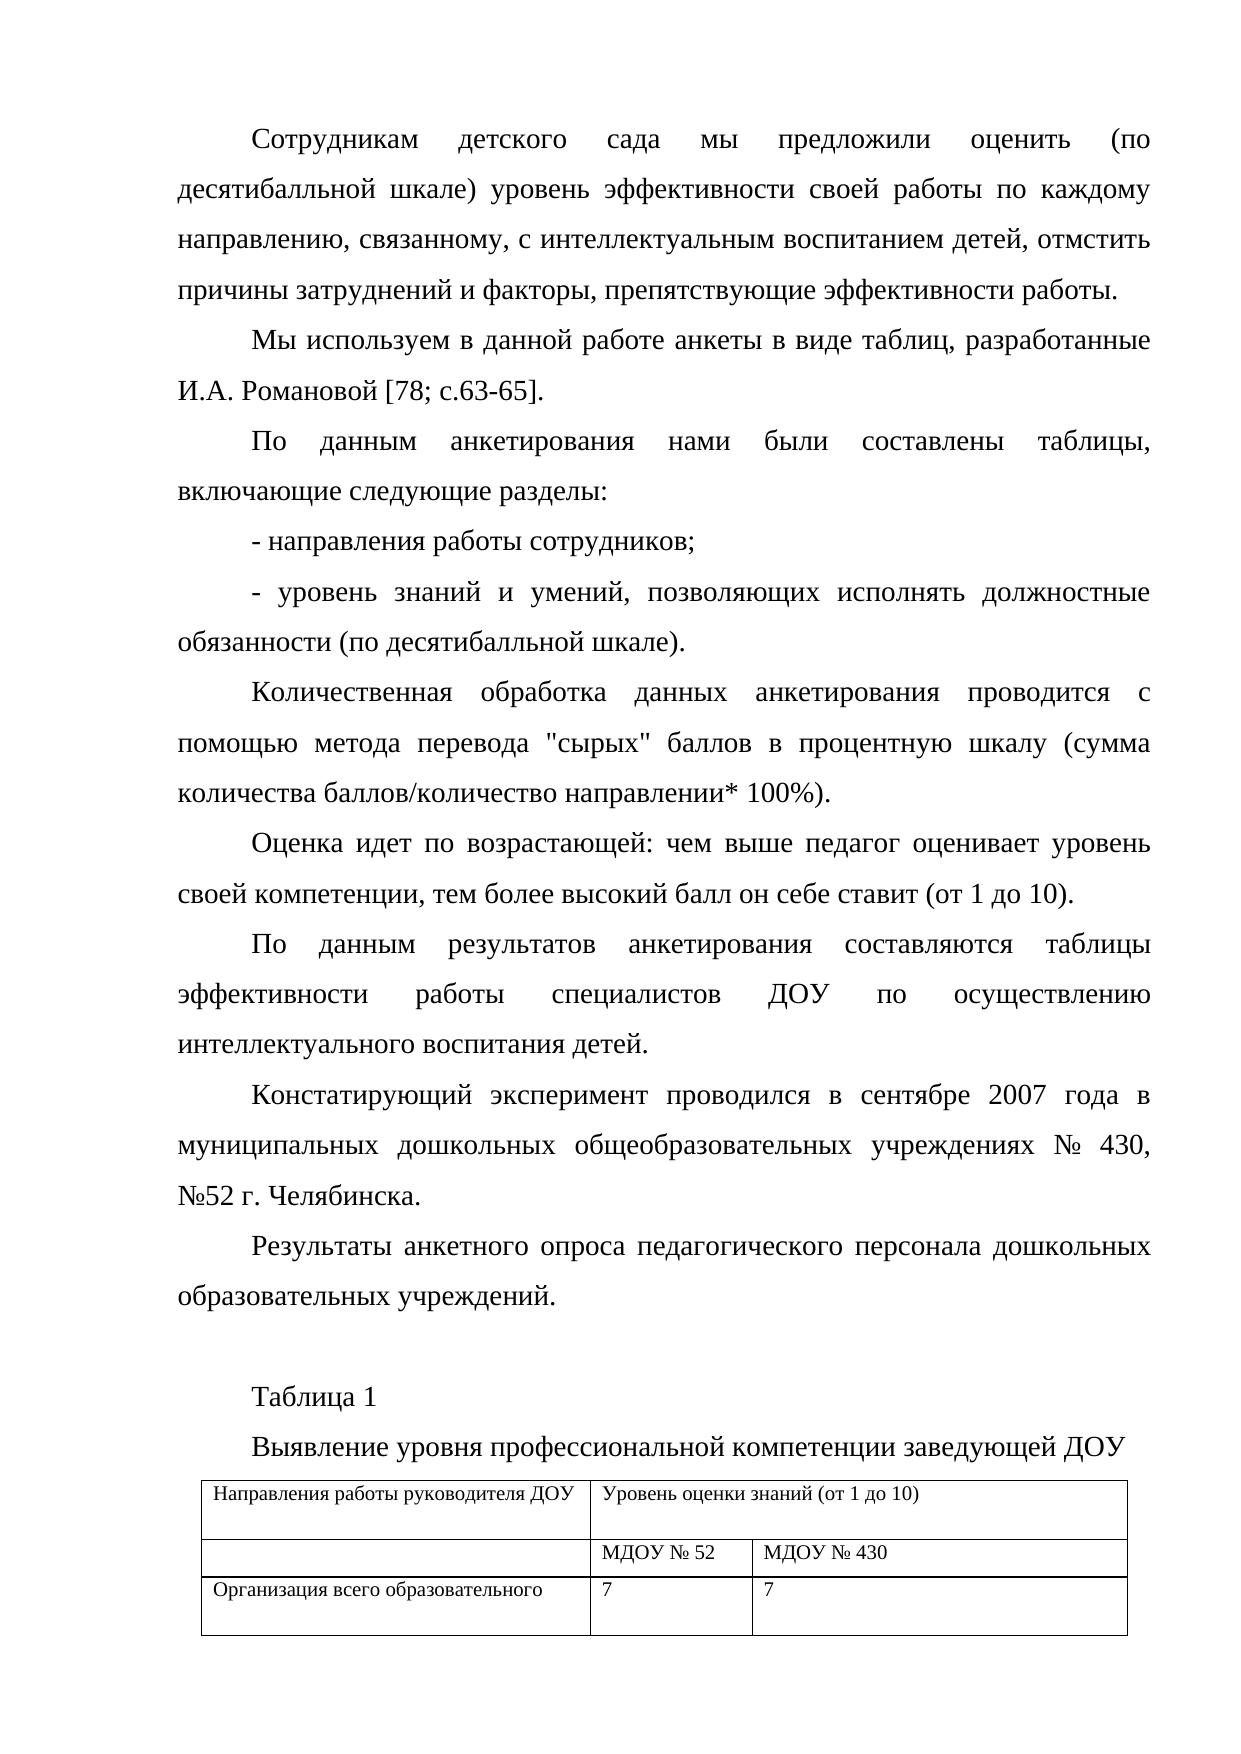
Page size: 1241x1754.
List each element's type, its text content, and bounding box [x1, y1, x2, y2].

text - направления работы сотрудников; [177, 523, 1152, 557]
table_cell 7 [591, 1578, 752, 1635]
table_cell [202, 1578, 590, 1635]
table_cell 7 [753, 1578, 1127, 1635]
text - уровень знаний и умений, позволяющих исполнять должностные обязанности (по десятибалльной шкале). [177, 574, 1152, 658]
table_cell МДОУ № 52 [591, 1540, 752, 1576]
text Выявление уровня профессиональной компетенции заведующей ДОУ [177, 1429, 1152, 1463]
text Констатирующий эксперимент проводился в сентябре 2007 года в муниципальных дошкольных общеобразовательных учреждениях № 430, №52 г. Челябинска. [177, 1077, 1152, 1211]
text По данным результатов анкетирования составляются таблицы эффективности работы специалистов ДОУ по осуществлению интеллектуального воспитания детей. [177, 926, 1152, 1060]
text Мы используем в данной работе анкеты в виде таблиц, разработанные И.А. Романовой [78; с.63-65]. [177, 322, 1152, 406]
text Таблица 1 [177, 1379, 1152, 1412]
table_header Уровень оценки знаний (от 1 до 10) [591, 1481, 1127, 1539]
table_cell [202, 1540, 590, 1576]
table_header Направления работы руководителя ДОУ [202, 1481, 590, 1539]
text Сотрудникам детского сада мы предложили оценить (по десятибалльной шкале) уровень эффективности своей работы по каждому направлению, связанному, с интеллектуальным воспитанием детей, отмстить причины затруднений и факторы, препятствующие эффективности работы. [177, 121, 1152, 306]
text Оценка идет по возрастающей: чем выше педагог оценивает уровень своей компетенции, тем более высокий балл он себе ставит (от 1 до 10). [177, 825, 1152, 909]
text Результаты анкетного опроса педагогического персонала дошкольных образовательных учреждений. [177, 1228, 1152, 1312]
text Количественная обработка данных анкетирования проводится с помощью метода перевода "сырых" баллов в процентную шкалу (сумма количества баллов/количество направлении* 100%). [177, 674, 1152, 809]
table_cell МДОУ № 430 [753, 1540, 1127, 1576]
text По данным анкетирования нами были составлены таблицы, включающие следующие разделы: [177, 423, 1152, 507]
